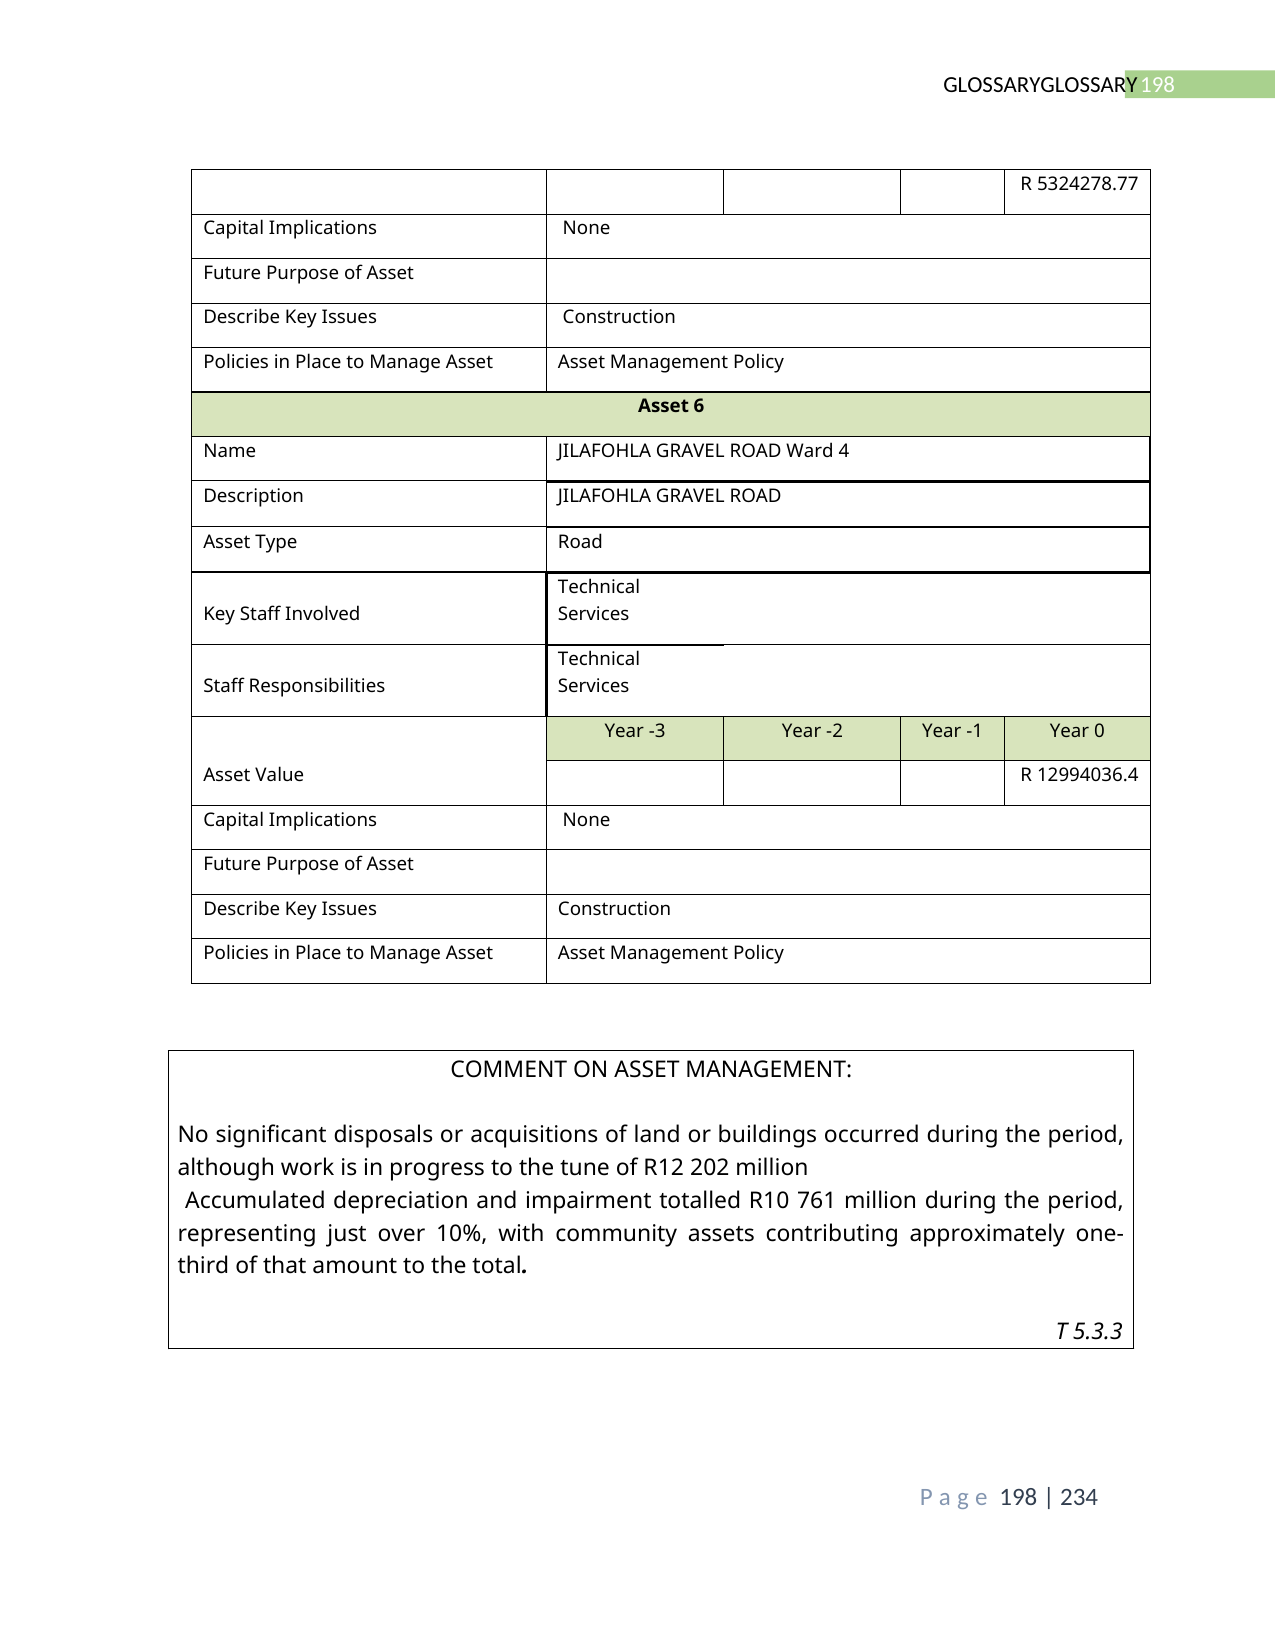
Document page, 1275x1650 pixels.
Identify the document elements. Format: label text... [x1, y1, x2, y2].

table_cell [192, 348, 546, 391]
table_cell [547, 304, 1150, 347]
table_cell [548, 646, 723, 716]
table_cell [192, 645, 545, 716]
text T 5.3.3 [169, 1312, 1133, 1348]
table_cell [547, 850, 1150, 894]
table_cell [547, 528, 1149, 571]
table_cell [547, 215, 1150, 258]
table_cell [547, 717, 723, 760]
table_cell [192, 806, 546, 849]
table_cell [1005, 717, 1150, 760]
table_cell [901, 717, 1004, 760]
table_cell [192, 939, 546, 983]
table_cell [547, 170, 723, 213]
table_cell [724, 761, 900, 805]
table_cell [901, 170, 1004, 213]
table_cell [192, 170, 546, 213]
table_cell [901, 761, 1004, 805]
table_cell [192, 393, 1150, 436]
text COMMENT ON ASSET MANAGEMENT: [169, 1051, 1133, 1084]
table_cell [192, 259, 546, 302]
text Accumulated depreciation and impairment totalled R10 761 million during the period, representing just over 10%, with community assets contributing approximately one-third of that amount to the total. [169, 1181, 1133, 1281]
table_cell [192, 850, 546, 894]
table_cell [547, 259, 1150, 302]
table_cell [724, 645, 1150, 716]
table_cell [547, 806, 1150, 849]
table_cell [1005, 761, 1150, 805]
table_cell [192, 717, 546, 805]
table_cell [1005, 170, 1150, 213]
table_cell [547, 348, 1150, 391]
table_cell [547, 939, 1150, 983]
text No significant disposals or acquisitions of land or buildings occurred during the period, although work is in progress to the tune of R12 202 million [169, 1115, 1133, 1181]
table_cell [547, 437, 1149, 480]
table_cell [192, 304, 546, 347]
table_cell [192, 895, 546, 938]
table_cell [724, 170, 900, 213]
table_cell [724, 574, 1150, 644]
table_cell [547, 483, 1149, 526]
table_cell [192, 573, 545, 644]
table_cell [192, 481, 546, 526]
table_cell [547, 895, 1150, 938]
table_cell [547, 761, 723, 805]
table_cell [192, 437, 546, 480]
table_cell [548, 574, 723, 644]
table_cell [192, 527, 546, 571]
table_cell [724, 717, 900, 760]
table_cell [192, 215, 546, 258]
